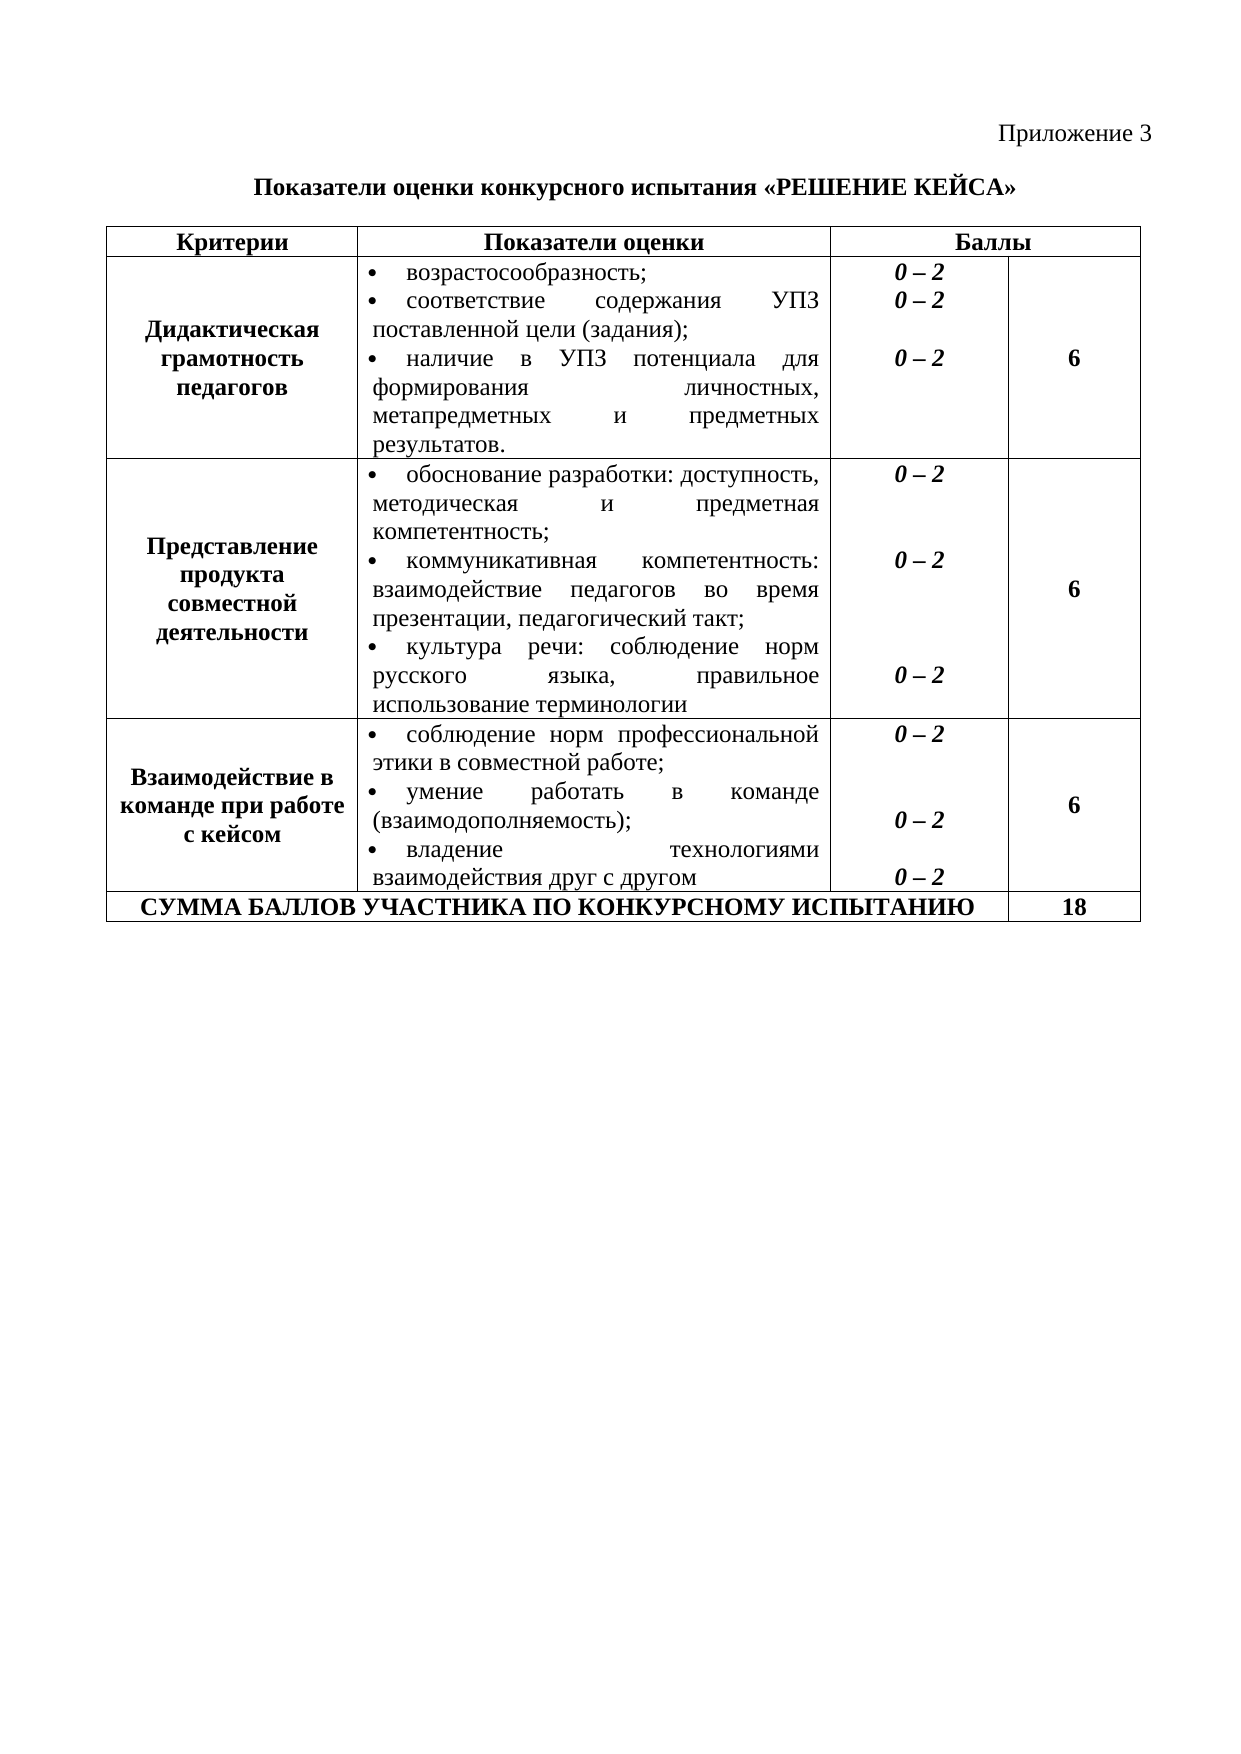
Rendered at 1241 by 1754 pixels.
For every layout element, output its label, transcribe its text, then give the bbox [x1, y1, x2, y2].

table_cell возрастосообразность; соответствие содержания УПЗ поставленной цели (задания); наличие в УПЗ потенциала для формирования личностных, метапредметных и предметных результатов. [358, 257, 830, 458]
table_cell 6 [1009, 257, 1140, 458]
table_cell Взаимодействие в команде при работе с кейсом [107, 719, 357, 891]
table_cell Представление продукта совместной деятельности [107, 459, 357, 718]
table_cell Дидактическая грамотность педагогов [107, 257, 357, 458]
table_header Баллы [831, 227, 1140, 256]
table_cell 6 [1009, 719, 1140, 891]
table_cell 0 – 2 0 – 2 0 – 2 [831, 257, 1008, 458]
table_header Критерии [107, 227, 357, 256]
table_cell обоснование разработки: доступность, методическая и предметная компетентность; коммуникативная компетентность: взаимодействие педагогов во время презентации, педагогический такт; культура речи: соблюдение норм русского языка, правильное использование терминологии [358, 459, 830, 718]
table_cell 0 – 2 0 – 2 0 – 2 [831, 459, 1008, 718]
table_cell СУММА БАЛЛОВ УЧАСТНИКА ПО КОНКУРСНОМУ ИСПЫТАНИЮ [107, 892, 1008, 921]
text Приложение 3 [118, 118, 1152, 147]
table_cell 18 [1009, 892, 1140, 921]
text Показатели оценки конкурсного испытания «РЕШЕНИЕ КЕЙСА» [118, 172, 1152, 201]
table_cell соблюдение норм профессиональной этики в совместной работе; умение работать в команде (взаимодополняемость); владение технологиями взаимодействия друг с другом [358, 719, 830, 891]
table_header Показатели оценки [358, 227, 830, 256]
table_cell 6 [1009, 459, 1140, 718]
table_cell 0 – 2 0 – 2 0 – 2 [831, 719, 1008, 891]
